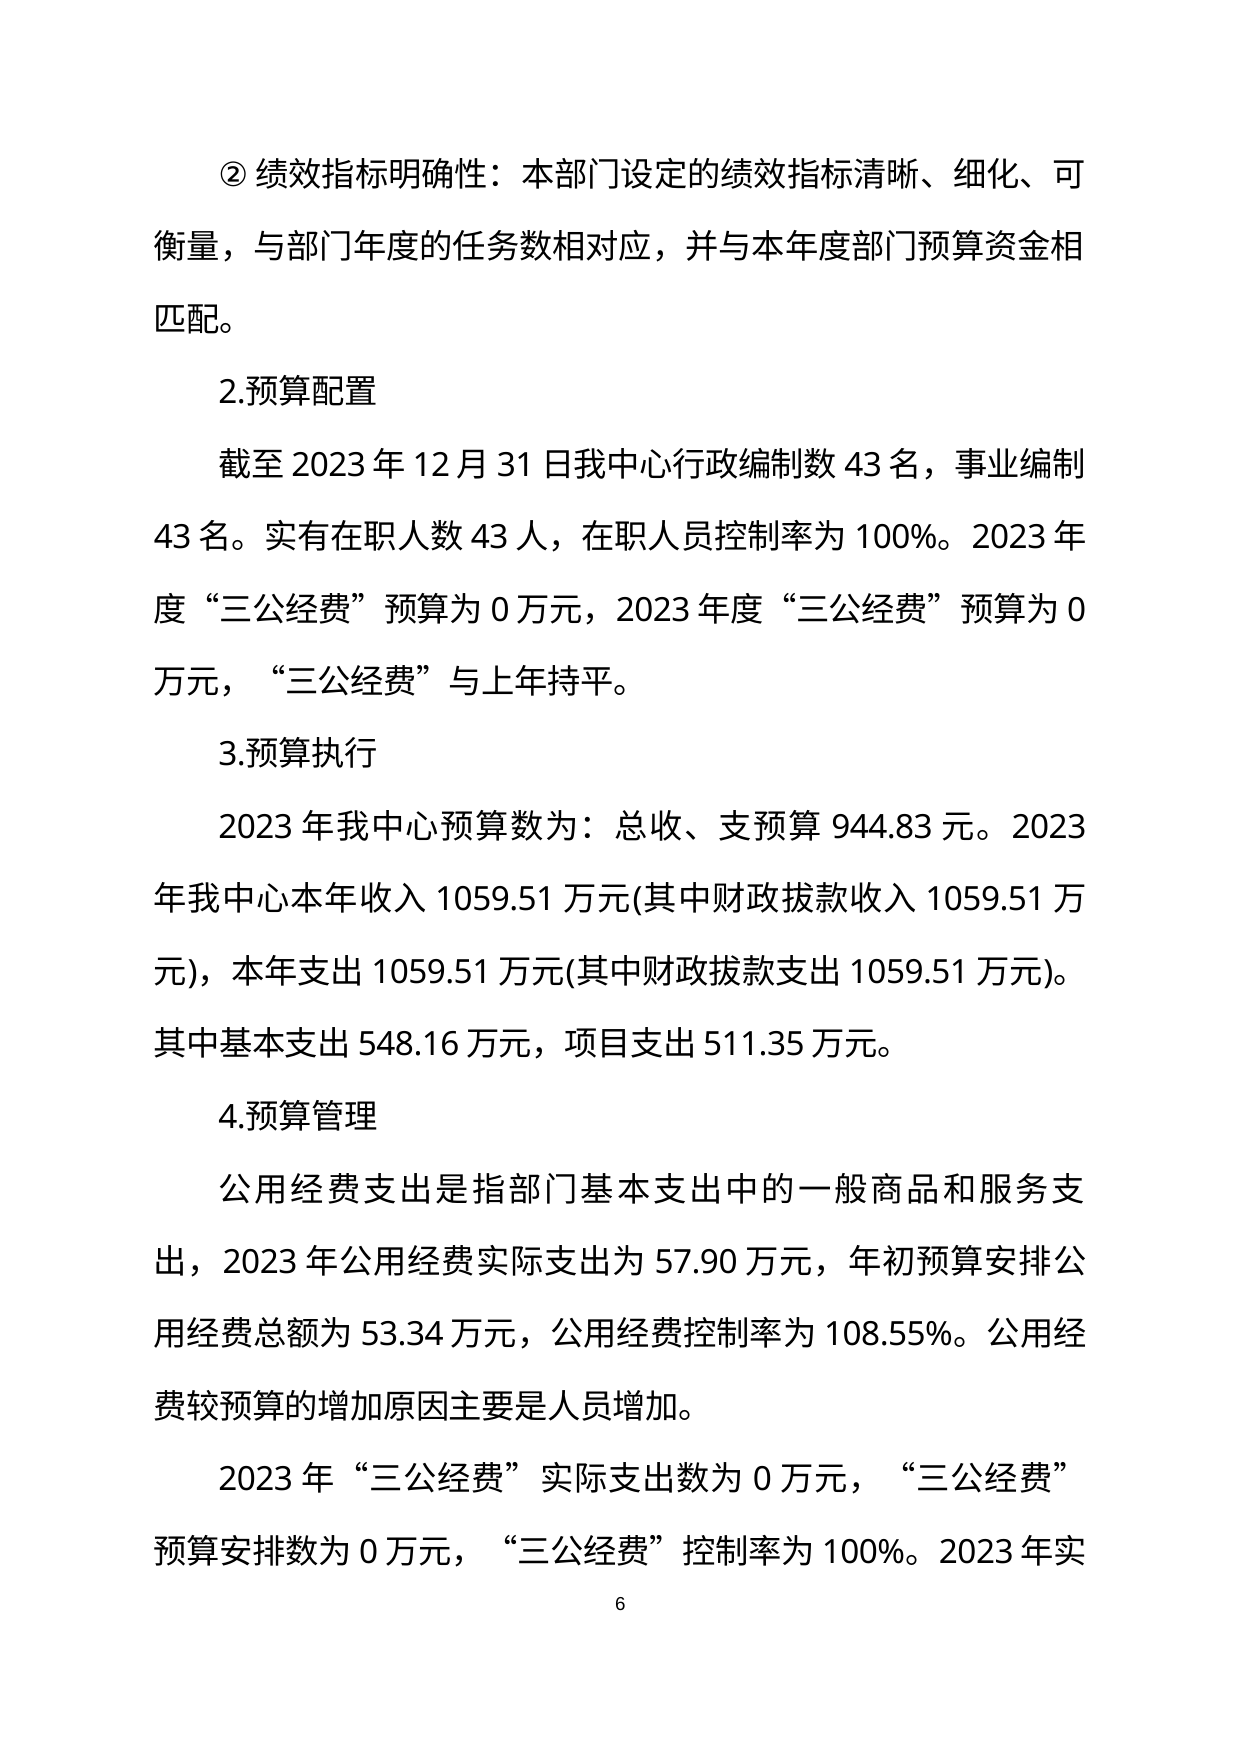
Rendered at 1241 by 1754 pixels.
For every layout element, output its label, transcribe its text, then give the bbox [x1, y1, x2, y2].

text 2.预算配置 [153, 365, 1087, 413]
text 公用经费支出是指部门基本支出中的一般商品和服务支出，2023年公用经费实际支出为57.90万元，年初预算安排公用经费总额为53.34万元，公用经费控制率为108.55%。公用经费较预算的增加原因主要是人员增加。 [153, 1162, 1087, 1428]
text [153, 1452, 1087, 1573]
text 2023年我中心预算数为：总收、支预算944.83元。2023年我中心本年收入1059.51万元(其中财政拔款收入1059.51万元)，本年支出1059.51万元(其中财政拔款支出1059.51万元)。其中基本支出548.16万元，项目支出511.35万元。 [153, 800, 1087, 1066]
text ②绩效指标明确性：本部门设定的绩效指标清晰、细化、可衡量，与部门年度的任务数相对应，并与本年度部门预算资金相匹配。 [153, 148, 1087, 341]
text 4.预算管理 [153, 1090, 1087, 1138]
text 截至2023年12月31日我中心行政编制数43名，事业编制 43名。实有在职人数43人，在职人员控制率为100%。2023年度“三公经费”预算为0万元，2023年度“三公经费”预算为0万元，“三公经费”与上年持平。 [153, 437, 1087, 703]
text 3.预算执行 [153, 727, 1087, 776]
